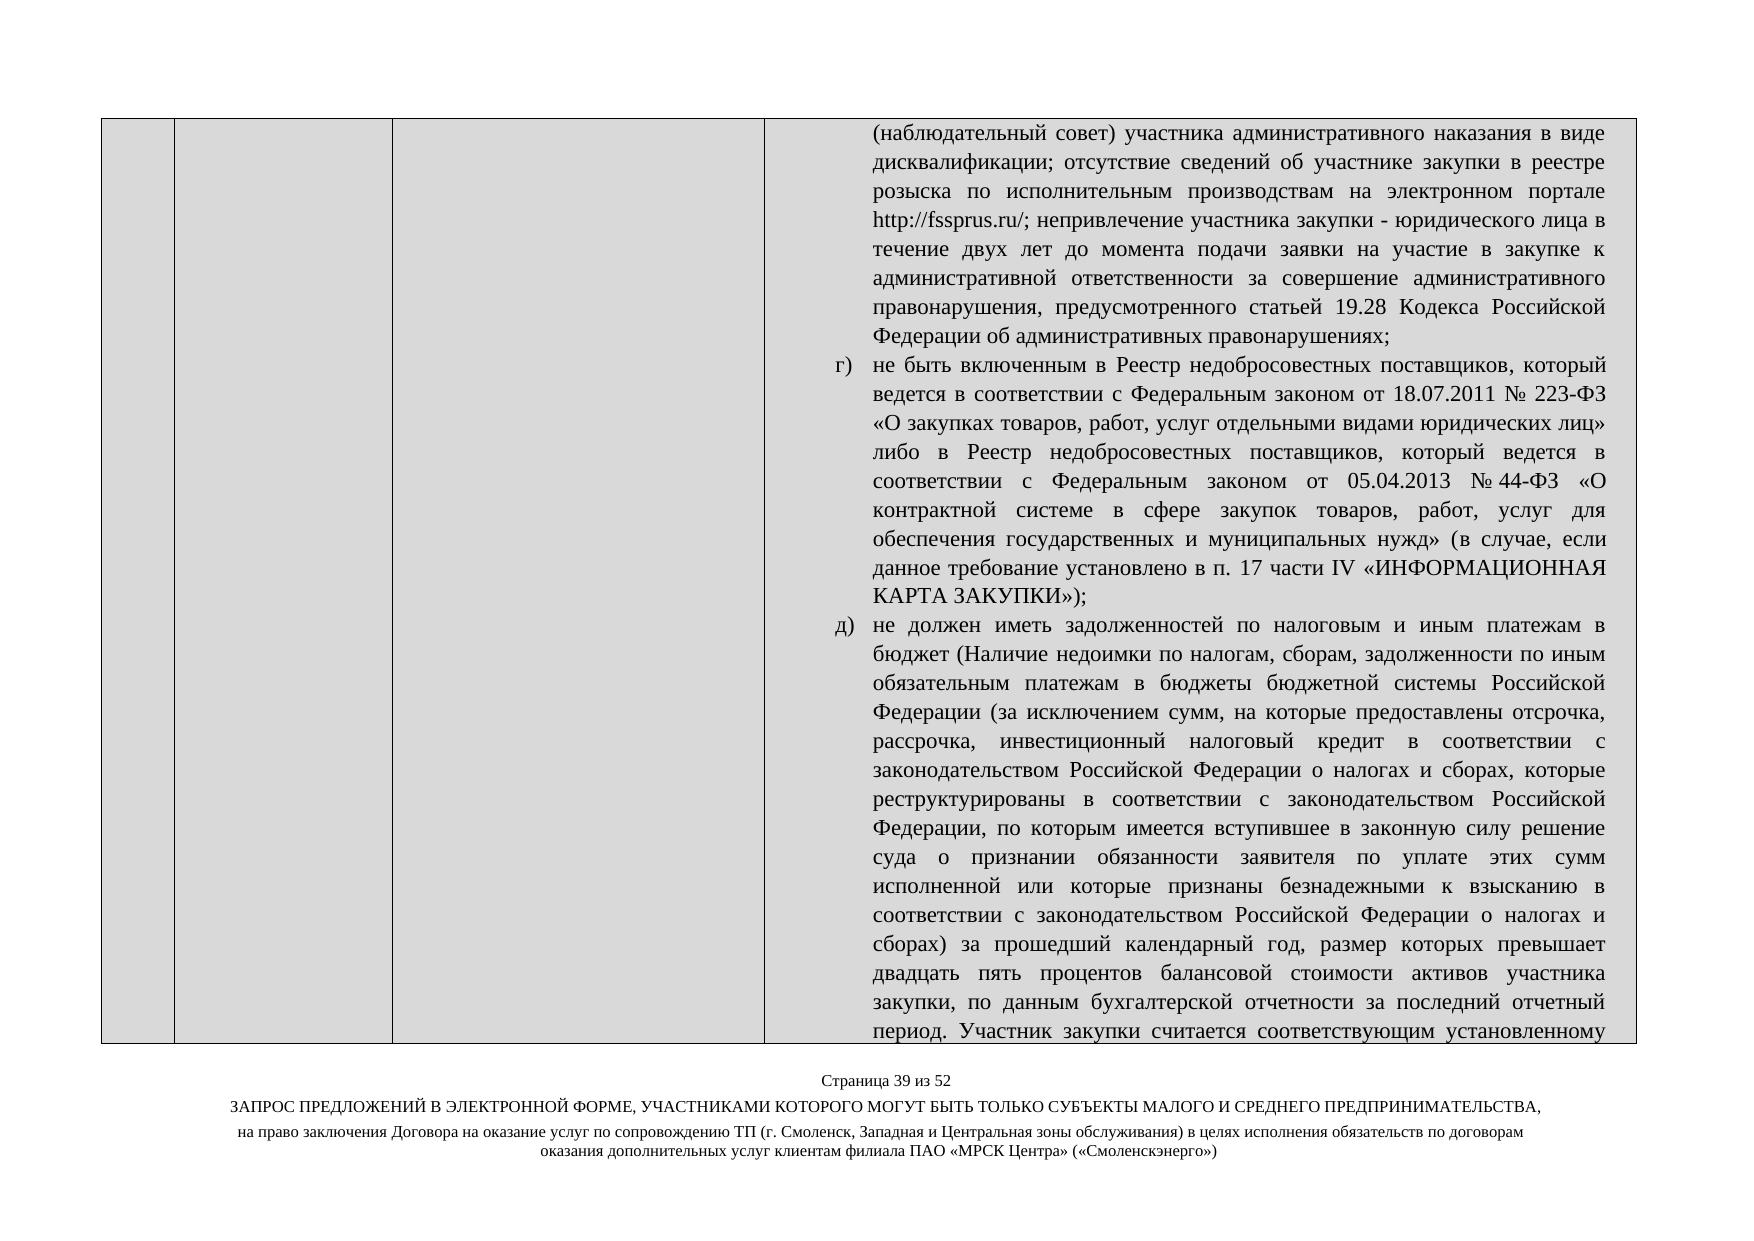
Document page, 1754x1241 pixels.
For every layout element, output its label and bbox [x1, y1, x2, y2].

table_cell [393, 119, 764, 1043]
table_cell [765, 119, 1636, 1043]
table_cell [175, 119, 392, 1043]
table_cell [102, 119, 174, 1043]
